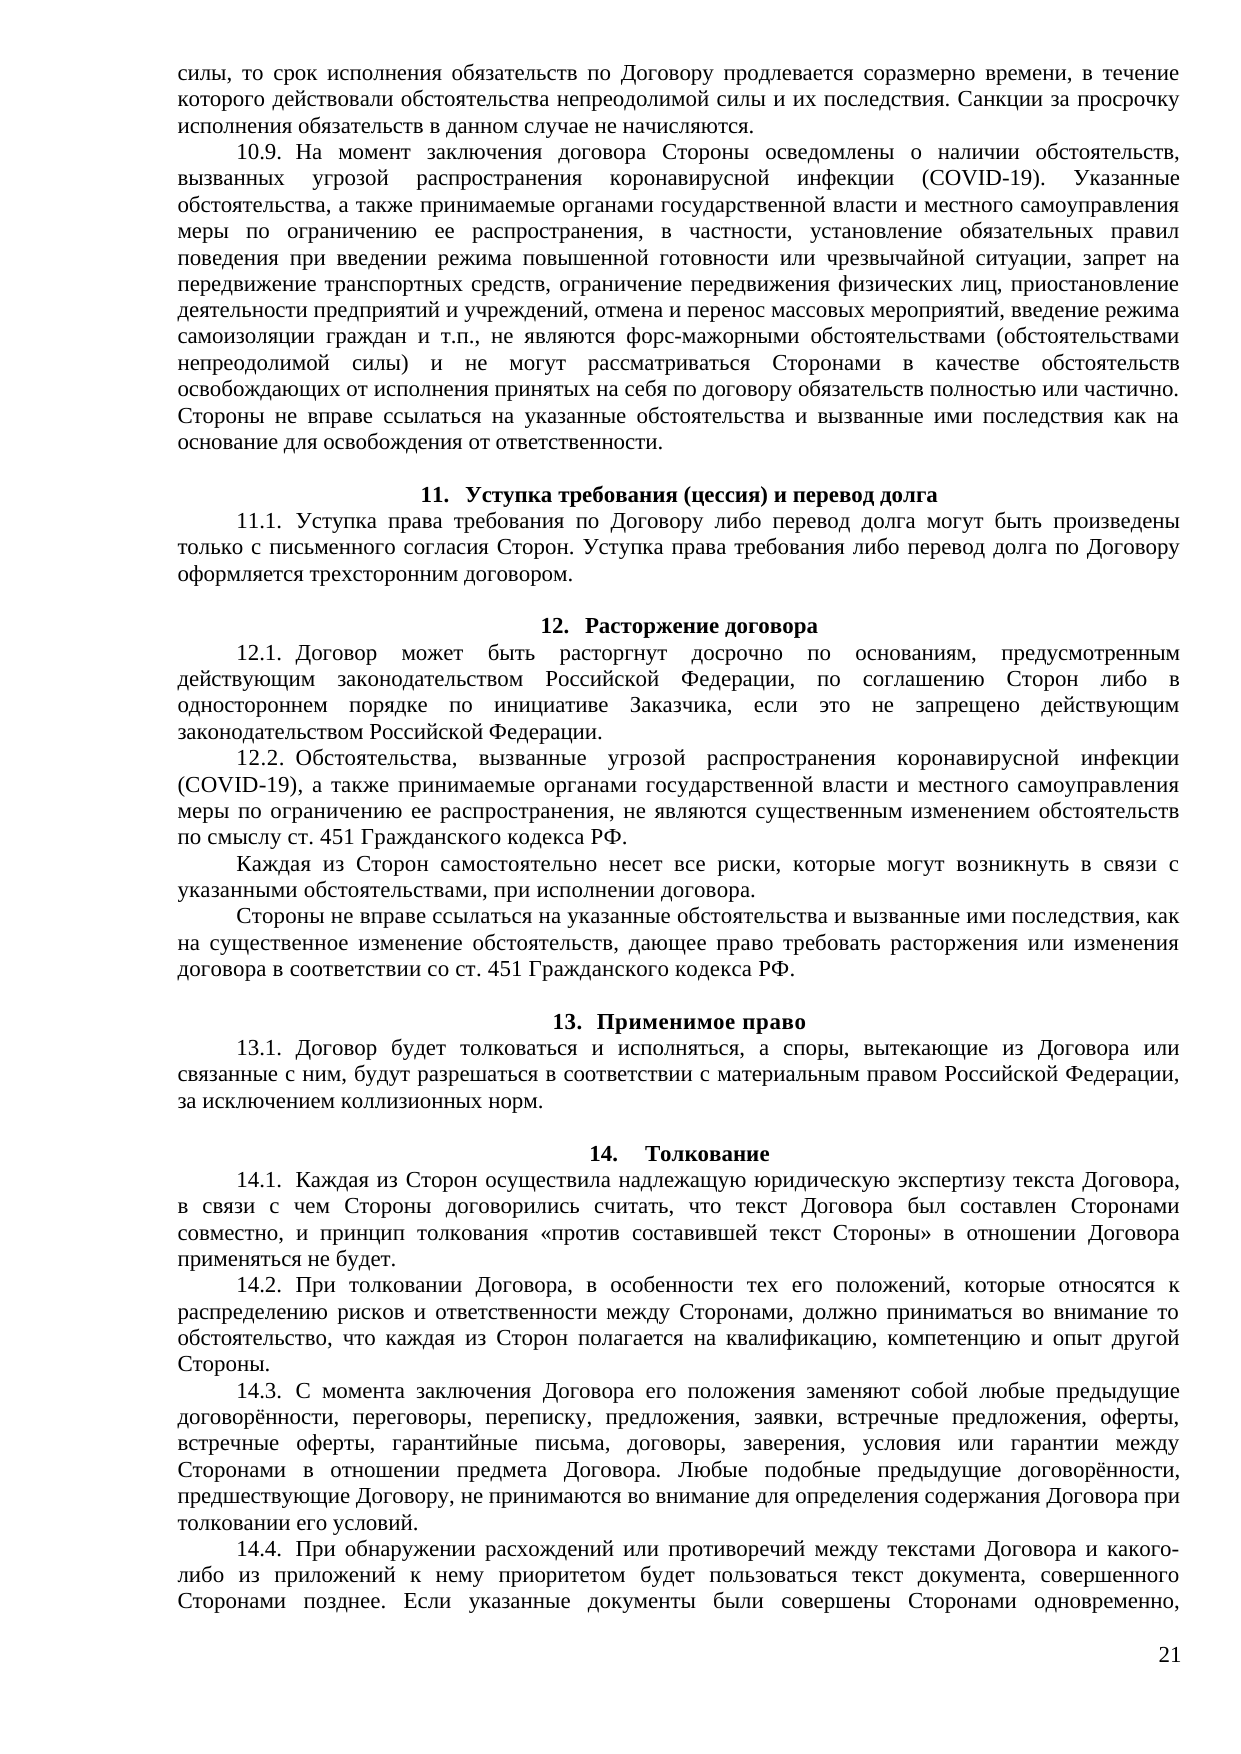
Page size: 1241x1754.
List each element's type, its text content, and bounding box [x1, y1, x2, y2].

list С момента заключения Договора его положения заменяют собой любые предыдущие договорённости, переговоры, переписку, предложения, заявки, встречные предложения, оферты, встречные оферты, гарантийные письма, договоры, заверения, условия или гарантии между Сторонами в отношении предмета Договора. Любые подобные предыдущие договорённости, предшествующие Договору, не принимаются во внимание для определения содержания Договора при толковании его условий. [177, 1377, 1181, 1535]
list Толкование [177, 1139, 1181, 1166]
list На момент заключения договора Стороны осведомлены о наличии обстоятельств, вызванных угрозой распространения коронавирусной инфекции (COVID-19). Указанные обстоятельства, а также принимаемые органами государственной власти и местного самоуправления меры по ограничению ее распространения, в частности, установление обязательных правил поведения при введении режима повышенной готовности или чрезвычайной ситуации, запрет на передвижение транспортных средств, ограничение передвижения физических лиц, приостановление деятельности предприятий и учреждений, отмена и перенос массовых мероприятий, введение режима самоизоляции граждан и т.п., не являются форс-мажорными обстоятельствами (обстоятельствами непреодолимой силы) и не могут рассматриваться Сторонами в качестве обстоятельств освобождающих от исполнения принятых на себя по договору обязательств полностью или частично. Стороны не вправе ссылаться на указанные обстоятельства и вызванные ими последствия как на основание для освобождения от ответственности. [177, 138, 1181, 454]
list Договор будет толковаться и исполняться, а споры, вытекающие из Договора или связанные с ним, будут разрешаться в соответствии с материальным правом Российской Федерации, за исключением коллизионных норм. [177, 1034, 1181, 1113]
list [177, 1535, 1181, 1614]
text Каждая из Сторон самостоятельно несет все риски, которые могут возникнуть в связи с указанными обстоятельствами, при исполнении договора. [177, 850, 1181, 902]
list Договор может быть расторгнут досрочно по основаниям, предусмотренным действующим законодательством Российской Федерации, по соглашению Сторон либо в одностороннем порядке по инициативе Заказчика, если это не запрещено действующим законодательством Российской Федерации. [177, 639, 1181, 744]
list Каждая из Сторон осуществила надлежащую юридическую экспертизу текста Договора, в связи с чем Стороны договорились считать, что текст Договора был составлен Сторонами совместно, и принцип толкования «против составившей текст Стороны» в отношении Договора применяться не будет. [177, 1166, 1181, 1271]
text Стороны не вправе ссылаться на указанные обстоятельства и вызванные ими последствия, как на существенное изменение обстоятельств, дающее право требовать расторжения или изменения договора в соответствии со ст. 451 Гражданского кодекса РФ. [177, 902, 1181, 981]
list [177, 59, 1181, 138]
list Применимое право [177, 1008, 1181, 1034]
list Уступка права требования по Договору либо перевод долга могут быть произведены только с письменного согласия Сторон. Уступка права требования либо перевод долга по Договору оформляется трехсторонним договором. [177, 507, 1181, 586]
list Расторжение договора [177, 612, 1181, 639]
list Уступка требования (цессия) и перевод долга [177, 481, 1181, 507]
list Обстоятельства, вызванные угрозой распространения коронавирусной инфекции (COVID-19), а также принимаемые органами государственной власти и местного самоуправления меры по ограничению ее распространения, не являются существенным изменением обстоятельств по смыслу ст. 451 Гражданского кодекса РФ. [177, 744, 1181, 850]
list При толковании Договора, в особенности тех его положений, которые относятся к распределению рисков и ответственности между Сторонами, должно приниматься во внимание то обстоятельство, что каждая из Сторон полагается на квалификацию, компетенцию и опыт другой Стороны. [177, 1271, 1181, 1377]
